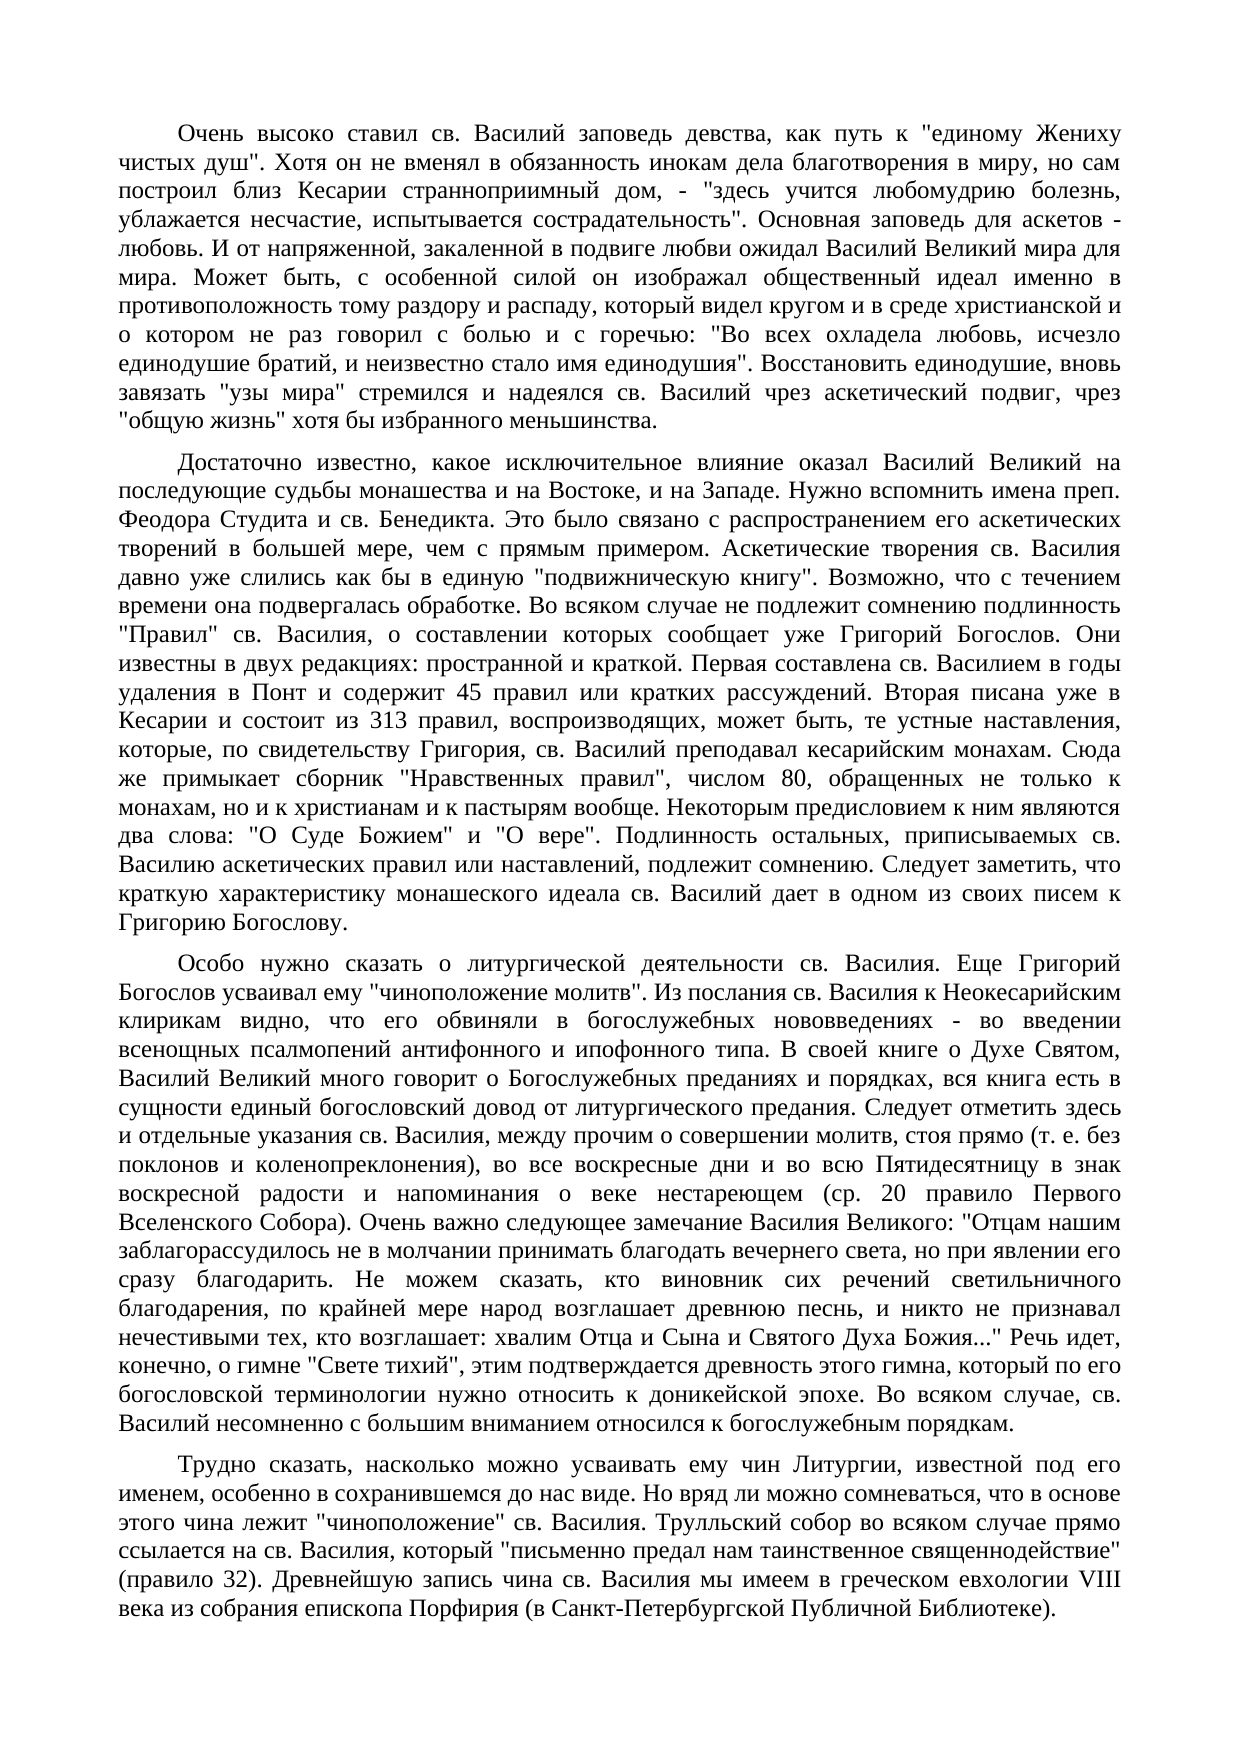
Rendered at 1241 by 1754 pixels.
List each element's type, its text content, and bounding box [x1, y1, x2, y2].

text Достаточно известно, какое исключительное влияние оказал Василий Великий на последующие судьбы монашества и на Востоке, и на Западе. Нужно вспомнить имена преп. Феодора Студита и св. Бенедикта. Это было связано с распространением его аскетических творений в большей мере, чем с прямым примером. Аскетические творения св. Василия давно уже слились как бы в единую "подвижническую книгу". Возможно, что с течением времени она подвергалась обработке. Во всяком случае не подлежит сомнению подлинность "Правил" св. Василия, о составлении которых сообщает уже Григорий Богослов. Они известны в двух редакциях: пространной и краткой. Первая составлена св. Василием в годы удаления в Понт и содержит 45 правил или кратких рассуждений. Вторая писана уже в Кесарии и состоит из 313 правил, воспроизводящих, может быть, те устные наставления, которые, по свидетельству Григория, св. Василий преподавал кесарийским монахам. Сюда же примыкает сборник "Нравственных правил", числом 80, обращенных не только к монахам, но и к христианам и к пастырям вообще. Некоторым предисловием к ним являются два слова: "О Суде Божием" и "О вере". Подлинность остальных, приписываемых св. Василию аскетических правил или наставлений, подлежит сомнению. Следует заметить, что краткую характеристику монашеского идеала св. Василий дает в одном из своих писем к Григорию Богослову. [118, 447, 1122, 936]
text Трудно сказать, насколько можно усваивать ему чин Литургии, известной под его именем, особенно в сохранившемся до нас виде. Но вряд ли можно сомневаться, что в основе этого чина лежит "чиноположение" св. Василия. Трулльский собор во всяком случае прямо ссылается на св. Василия, который "письменно предал нам таинственное священнодействие" (правило 32). Древнейшую запись чина св. Василия мы имеем в греческом евхологии VIII века из собрания епископа Порфирия (в Санкт-Петербургской Публичной Библиотеке). [118, 1449, 1122, 1622]
text Особо нужно сказать о литургической деятельности св. Василия. Еще Григорий Богослов усваивал ему "чиноположение молитв". Из послания св. Василия к Неокесарийским клирикам видно, что его обвиняли в богослужебных нововведениях - во введении всенощных псалмопений антифонного и ипофонного типа. В своей книге о Духе Святом, Василий Великий много говорит о Богослужебных преданиях и порядках, вся книга есть в сущности единый богословский довод от литургического предания. Следует отметить здесь и отдельные указания св. Василия, между прочим о совершении молитв, стоя прямо (т. е. без поклонов и коленопреклонения), во все воскресные дни и во всю Пятидесятницу в знак воскресной радости и напоминания о веке нестареющем (ср. 20 правило Первого Вселенского Собора). Очень важно следующее замечание Василия Великого: "Отцам нашим заблагорассудилось не в молчании принимать благодать вечернего света, но при явлении его сразу благодарить. Не можем сказать, кто виновник сих речений светильничного благодарения, по крайней мере народ возглашает древнюю песнь, и никто не признавал нечестивыми тех, кто возглашает: хвалим Отца и Сына и Святого Духа Божия..." Речь идет, конечно, о гимне "Свете тихий", этим подтверждается древность этого гимна, который по его богословской терминологии нужно относить к доникейской эпохе. Во всяком случае, св. Василий несомненно с большим вниманием относился к богослужебным порядкам. [118, 948, 1122, 1437]
text Очень высоко ставил св. Василий заповедь девства, как путь к "единому Жениху чистых душ". Хотя он не вменял в обязанность инокам дела благотворения в миру, но сам построил близ Кесарии странноприимный дом, - "здесь учится любомудрию болезнь, ублажается несчастие, испытывается сострадательность". Основная заповедь для аскетов - любовь. И от напряженной, закаленной в подвиге любви ожидал Василий Великий мира для мира. Может быть, с особенной силой он изображал общественный идеал именно в противоположность тому раздору и распаду, который видел кругом и в среде христианской и о котором не раз говорил с болью и с горечью: "Во всех охладела любовь, исчезло единодушие братий, и неизвестно стало имя единодушия". Восстановить единодушие, вновь завязать "узы мира" стремился и надеялся св. Василий чрез аскетический подвиг, чрез "общую жизнь" хотя бы избранного меньшинства. [118, 118, 1122, 434]
